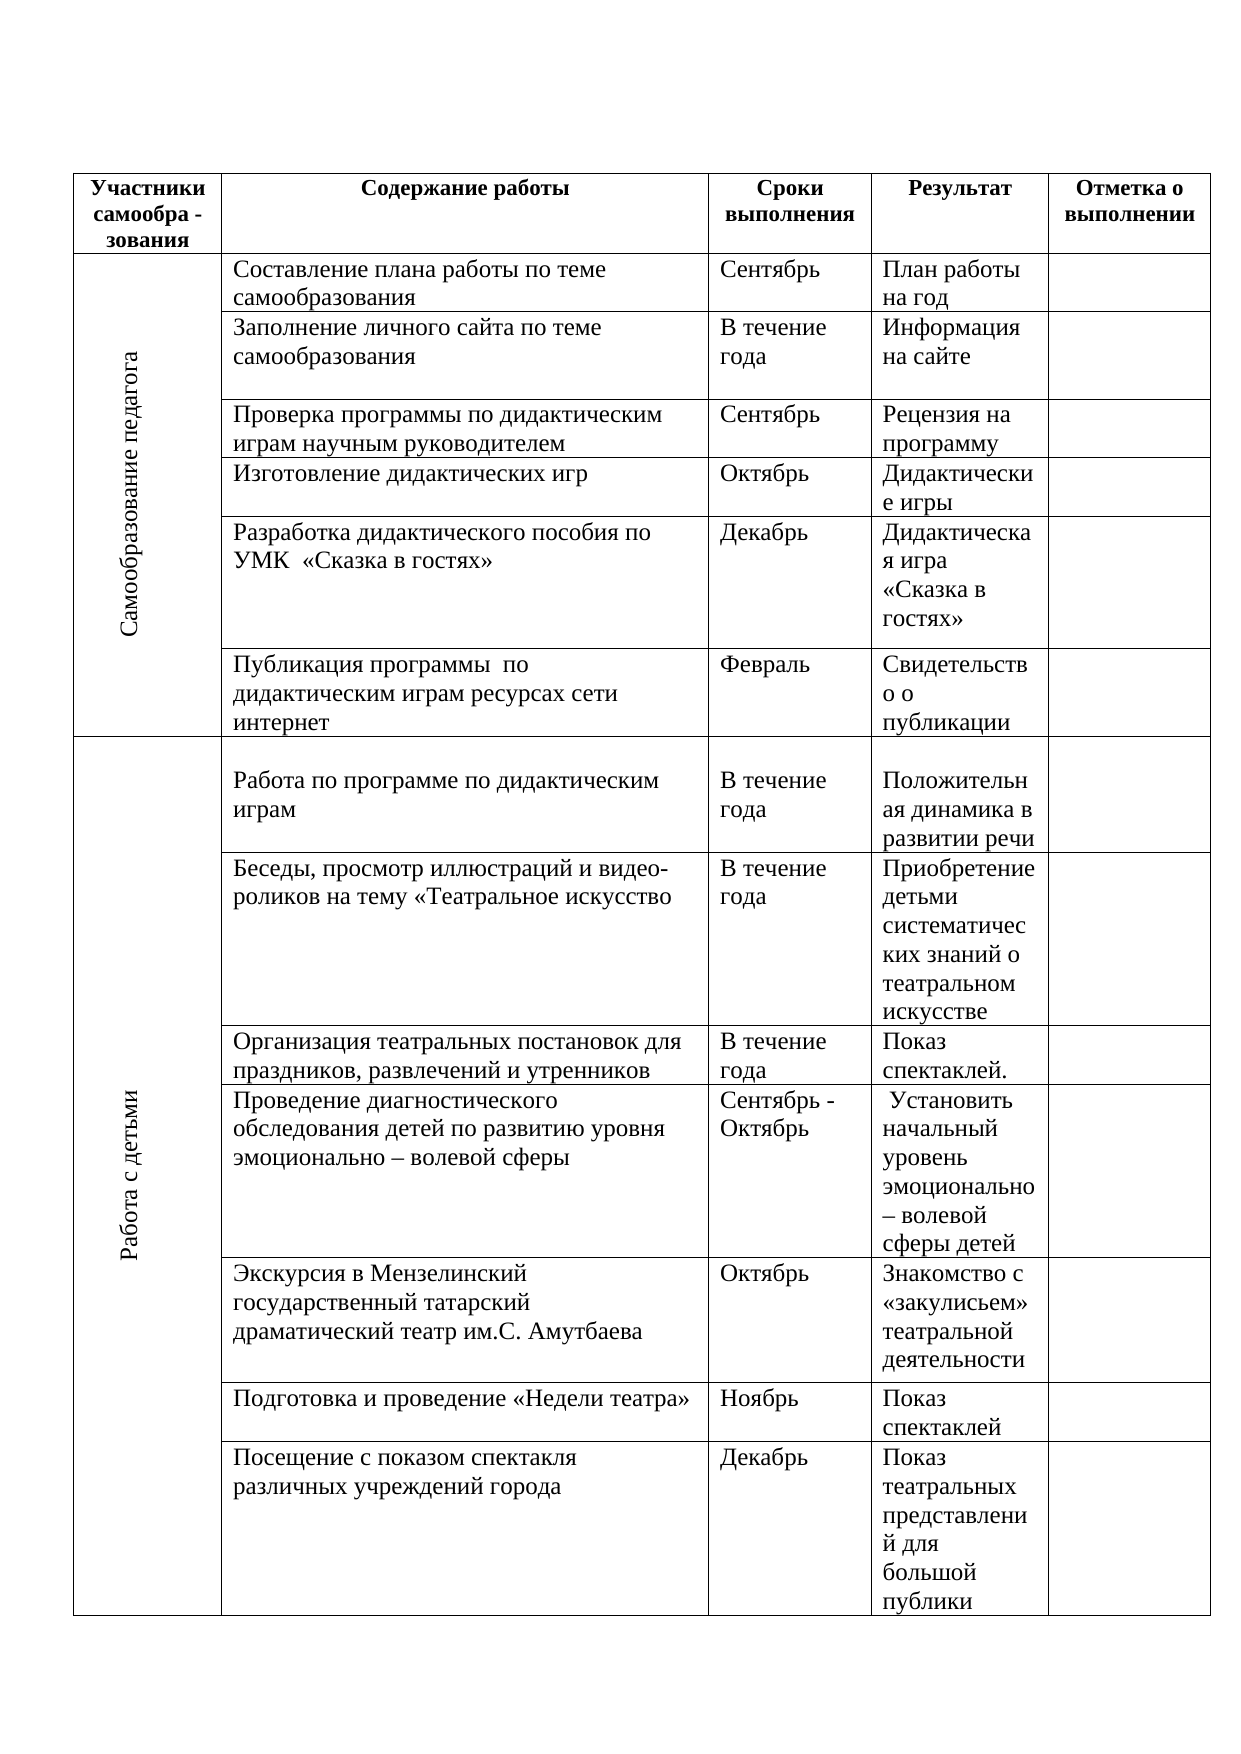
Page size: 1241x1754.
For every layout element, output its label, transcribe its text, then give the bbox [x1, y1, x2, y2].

table_cell Сентябрь [709, 254, 871, 311]
table_cell В течение года [709, 1026, 871, 1084]
table_cell Подготовка и проведение «Недели театра» [222, 1383, 708, 1441]
table_cell Дидактические игры [872, 458, 1048, 516]
table_cell Работа по программе по дидактическим играм [222, 737, 708, 852]
table_cell Изготовление дидактических игр [222, 458, 708, 516]
table_cell Приобретение детьми систематических знаний о театральном искусстве [872, 853, 1048, 1025]
table_cell Публикация программы по дидактическим играм ресурсах сети интернет [222, 649, 708, 736]
table_cell Беседы, просмотр иллюстраций и видео- роликов на тему «Театральное искусство [222, 853, 708, 1025]
table_cell [1049, 649, 1210, 736]
table_header Отметка о выполнении [1049, 174, 1210, 253]
table_header Результат [872, 174, 1048, 253]
table_cell Установить начальный уровень эмоционально – волевой сферы детей [872, 1085, 1048, 1257]
table_cell [1049, 400, 1210, 457]
table_cell В течение года [709, 853, 871, 1025]
table_cell [1049, 1258, 1210, 1382]
table_cell Октябрь [709, 1258, 871, 1382]
table_cell Декабрь [709, 1442, 871, 1615]
table_cell Показ театральных представлений для большой публики [872, 1442, 1048, 1615]
table_cell Сентябрь - Октябрь [709, 1085, 871, 1257]
table_cell [1049, 1442, 1210, 1615]
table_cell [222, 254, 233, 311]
table_cell Рецензия на программу [872, 400, 1048, 457]
table_cell Работа с детьми [74, 737, 221, 1615]
table_header Сроки выполнения [709, 174, 871, 253]
table_cell Сентябрь [709, 400, 871, 457]
table_cell В течение года [709, 312, 871, 398]
table_header Участники самообра - зования [74, 174, 221, 253]
table_cell [1049, 1026, 1210, 1084]
table_cell Октябрь [709, 458, 871, 516]
table_cell Ноябрь [709, 1383, 871, 1441]
table_cell Декабрь [709, 517, 871, 648]
table_cell Проведение диагностического обследования детей по развитию уровня эмоционально – волевой сферы [222, 1085, 708, 1257]
table_cell [1049, 254, 1210, 311]
table_cell Знакомство с «закулисьем» театральной деятельности [872, 1258, 1048, 1382]
table_cell Посещение с показом спектакля различных учреждений города [222, 1442, 708, 1615]
table_cell Положительная динамика в развитии речи [872, 737, 1048, 852]
table_cell Заполнение личного сайта по теме самообразования [222, 312, 708, 398]
table_cell Февраль [709, 649, 871, 736]
table_cell Разработка дидактического пособия по УМК «Сказка в гостях» [222, 517, 708, 648]
table_cell [1049, 1085, 1210, 1257]
table_cell [1049, 517, 1210, 648]
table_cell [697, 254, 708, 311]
table_cell Дидактическая игра «Сказка в гостях» [872, 517, 1048, 648]
table_cell В течение года [709, 737, 871, 852]
table_cell Показ спектаклей [872, 1383, 1048, 1441]
table_cell [1049, 737, 1210, 852]
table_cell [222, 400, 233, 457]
table_cell [1049, 312, 1210, 398]
table_cell План работы на год [872, 254, 1048, 311]
table_cell Самообразование педагога [74, 254, 221, 736]
table_header Содержание работы [222, 174, 708, 253]
table_cell Показ спектаклей. [872, 1026, 1048, 1084]
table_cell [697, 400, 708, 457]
table_cell Свидетельство о публикации [872, 649, 1048, 736]
table_cell [1049, 458, 1210, 516]
table_cell [1049, 1383, 1210, 1441]
table_cell Экскурсия в Мензелинский государственный татарский драматический театр им.С. Амутбаева [222, 1258, 708, 1382]
table_cell Информация на сайте [872, 312, 1048, 398]
table_cell [1049, 853, 1210, 1025]
table_cell Организация театральных постановок для праздников, развлечений и утренников [222, 1026, 708, 1084]
